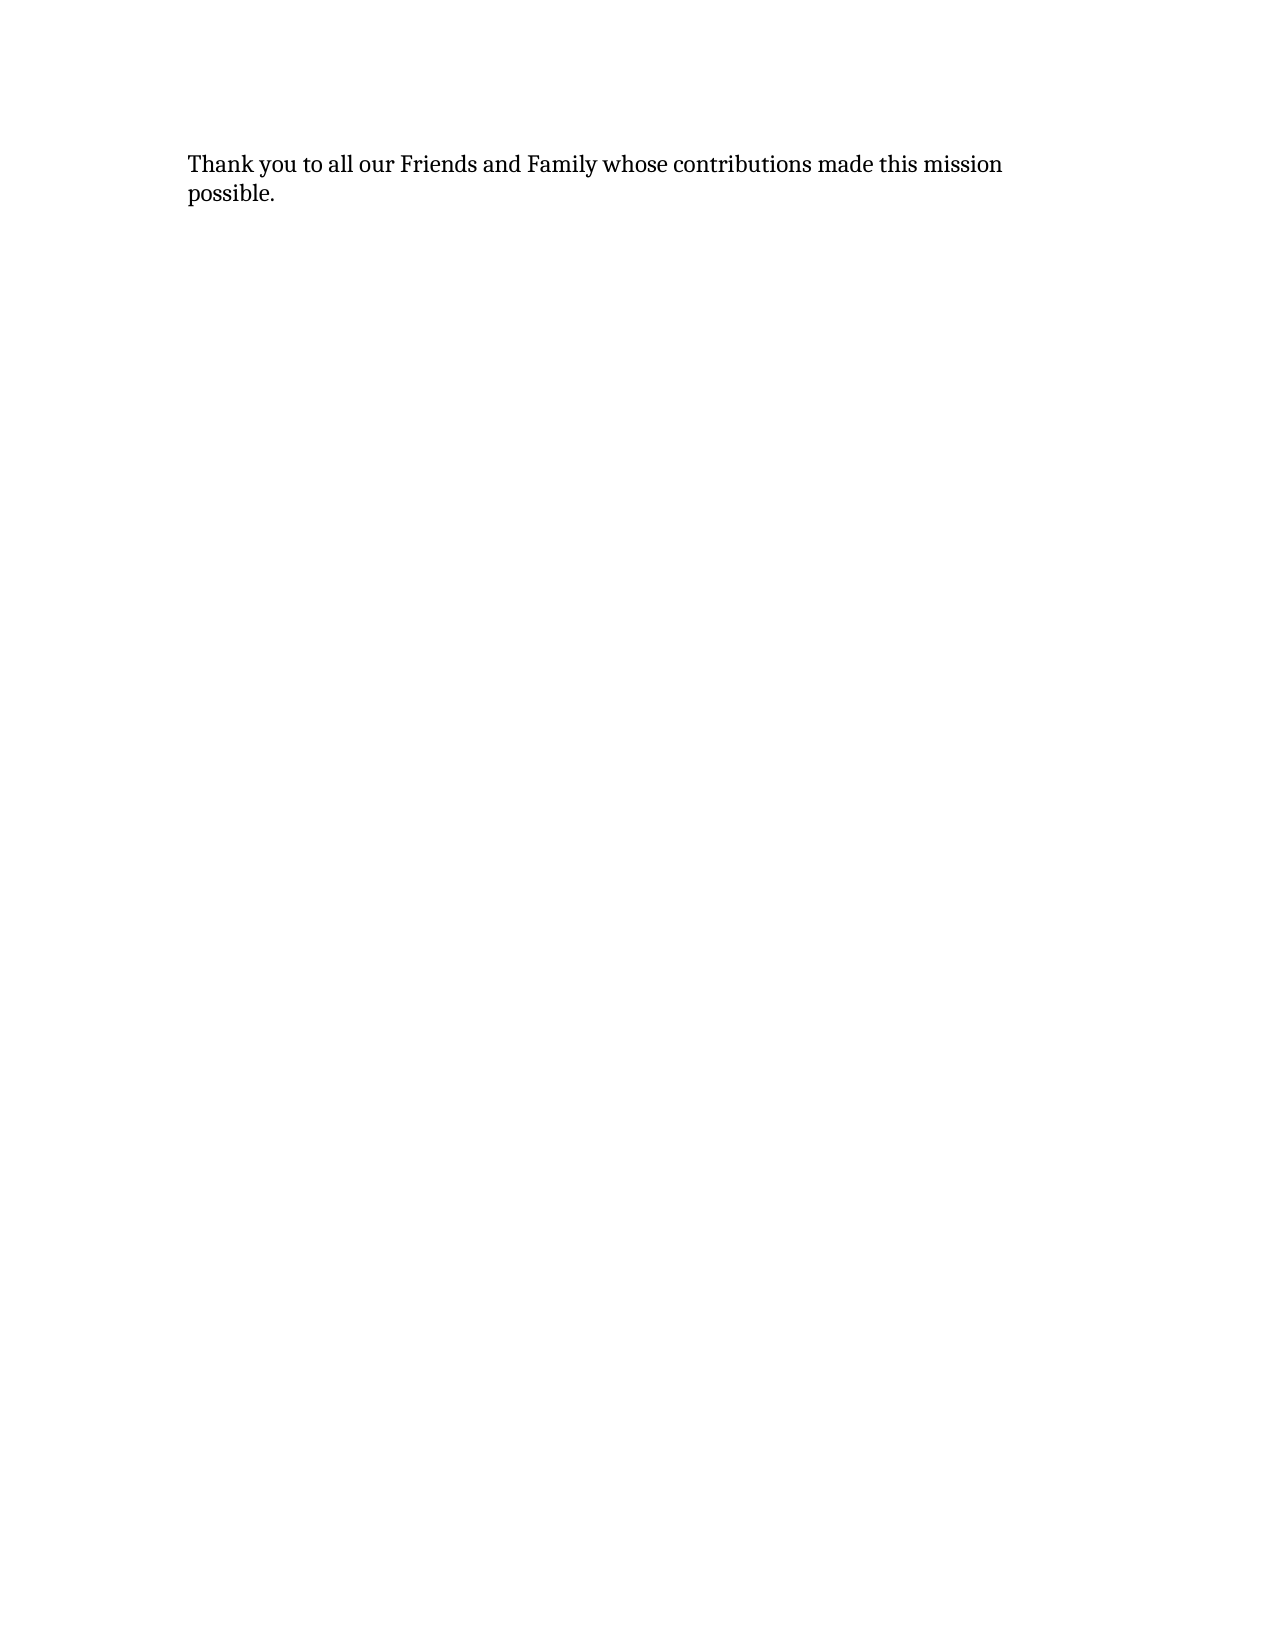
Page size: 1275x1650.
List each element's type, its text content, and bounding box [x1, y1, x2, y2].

text Thank you to all our Friends and Family whose contributions made this mission possible. [187, 150, 1087, 207]
